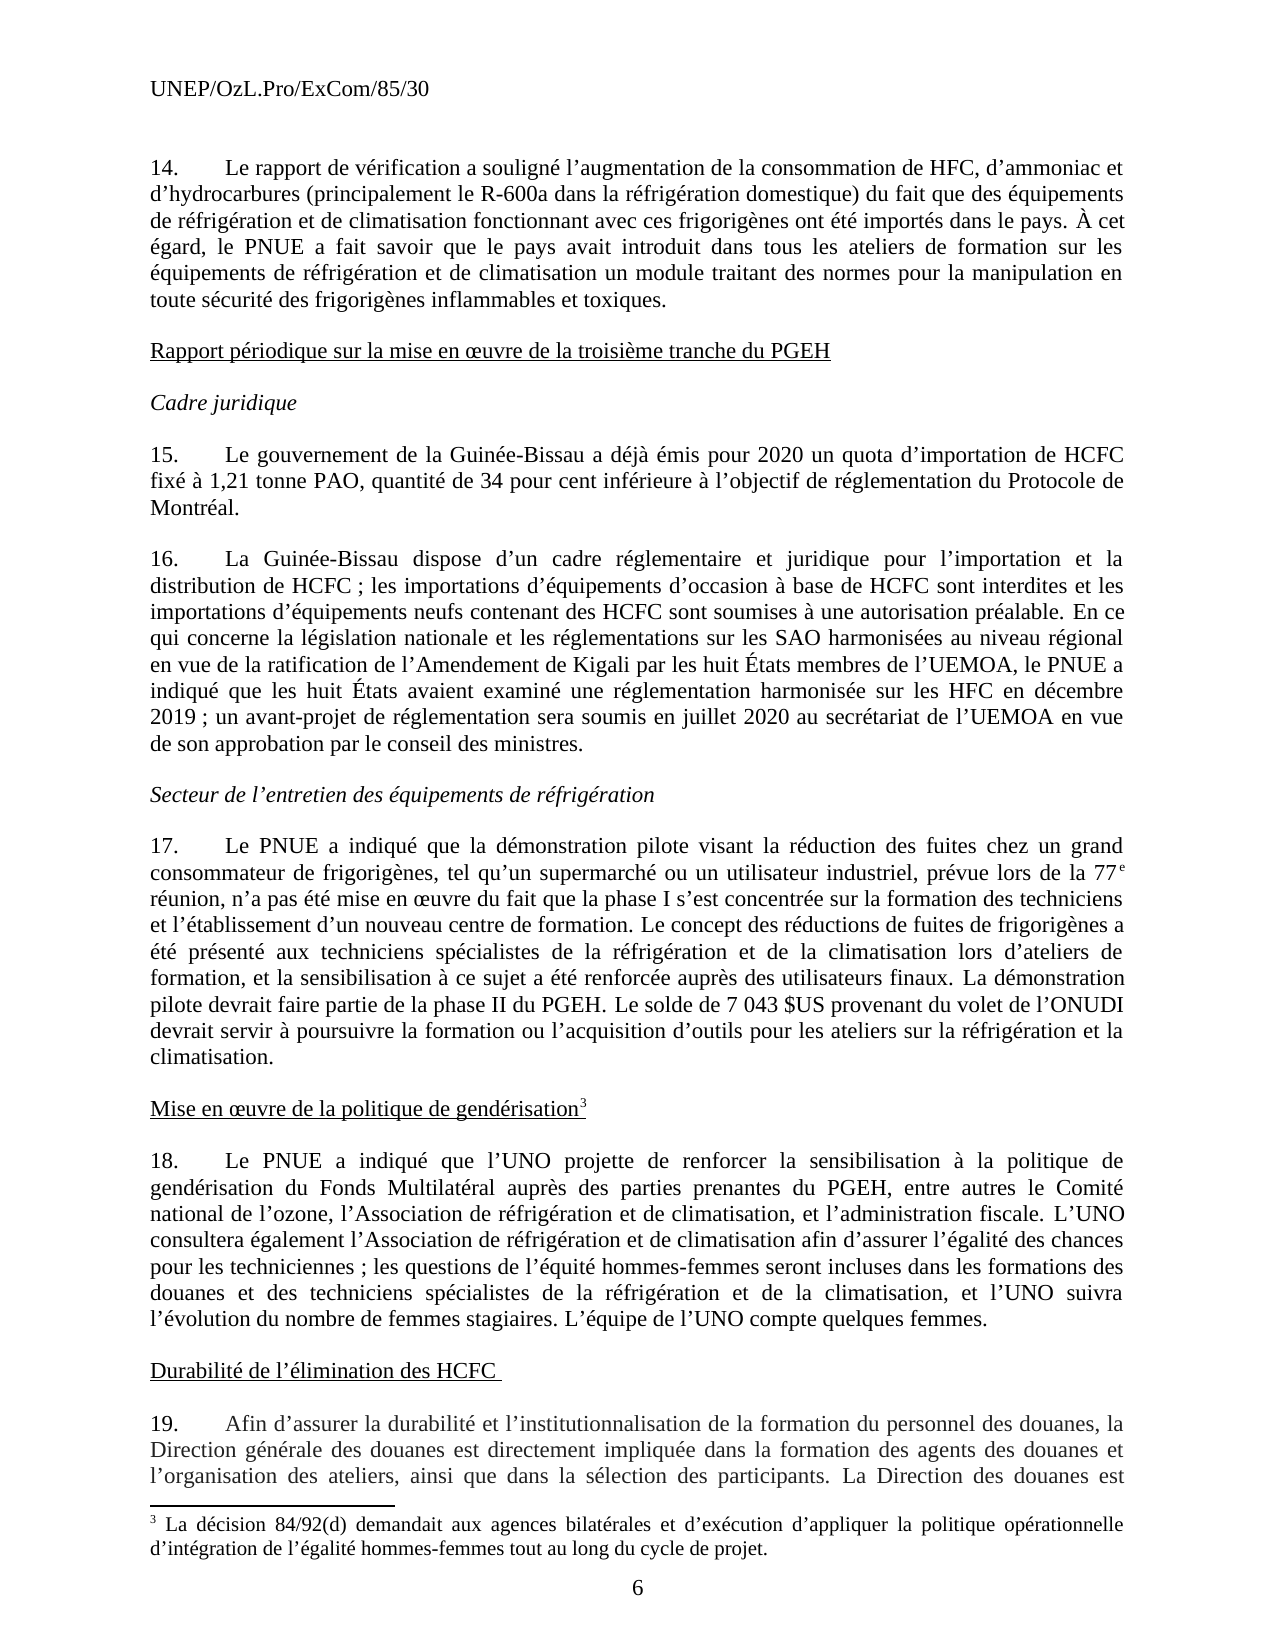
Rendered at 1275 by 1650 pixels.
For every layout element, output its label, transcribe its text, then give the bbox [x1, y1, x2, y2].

text Durabilité de l’élimination des HCFC [150, 1357, 1125, 1383]
subtitle Le gouvernement de la Guinée-Bissau a déjà émis pour 2020 un quota d’importation de HCFC fixé à 1,21 tonne PAO, quantité de 34 pour cent inférieure à l’objectif de réglementation du Protocole de Montréal. [150, 441, 1125, 520]
subtitle Secteur de l’entretien des équipements de réfrigération [150, 781, 1125, 807]
subtitle Rapport périodique sur la mise en œuvre de la troisième tranche du PGEH [150, 337, 1125, 363]
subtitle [150, 1409, 1125, 1489]
text Mise en œuvre de la politique de gendérisation [150, 1095, 1125, 1121]
subtitle La Guinée-Bissau dispose d’un cadre réglementaire et juridique pour l’importation et la distribution de HCFC ; les importations d’équipements d’occasion à base de HCFC sont interdites et les importations d’équipements neufs contenant des HCFC sont soumises à une autorisation préalable. En ce qui concerne la législation nationale et les réglementations sur les SAO harmonisées au niveau régional en vue de la ratification de l’Amendement de Kigali par les huit États membres de l’UEMOA, le PNUE a indiqué que les huit États avaient examiné une réglementation harmonisée sur les HFC en décembre 2019 ; un avant-projet de réglementation sera soumis en juillet 2020 au secrétariat de l’UEMOA en vue de son approbation par le conseil des ministres. [150, 545, 1125, 756]
subtitle Le rapport de vérification a souligné l’augmentation de la consommation de HFC, d’ammoniac et d’hydrocarbures (principalement le R-600a dans la réfrigération domestique) du fait que des équipements de réfrigération et de climatisation fonctionnant avec ces frigorigènes ont été importés dans le pays. À cet égard, le PNUE a fait savoir que le pays avait introduit dans tous les ateliers de formation sur les équipements de réfrigération et de climatisation un module traitant des normes pour la manipulation en toute sécurité des frigorigènes inflammables et toxiques. [150, 154, 1125, 312]
text Cadre juridique [150, 388, 1125, 415]
subtitle Le PNUE a indiqué que la démonstration pilote visant la réduction des fuites chez un grand consommateur de frigorigènes, tel qu’un supermarché ou un utilisateur industriel, prévue lors de la 77e réunion, n’a pas été mise en œuvre du fait que la phase I s’est concentrée sur la formation des techniciens et l’établissement d’un nouveau centre de formation. Le concept des réductions de fuites de frigorigènes a été présenté aux techniciens spécialistes de la réfrigération et de la climatisation lors d’ateliers de formation, et la sensibilisation à ce sujet a été renforcée auprès des utilisateurs finaux. La démonstration pilote devrait faire partie de la phase II du PGEH. Le solde de 7 043 $US provenant du volet de l’ONUDI devrait servir à poursuivre la formation ou l’acquisition d’outils pour les ateliers sur la réfrigération et la climatisation. [150, 832, 1125, 1070]
subtitle Le PNUE a indiqué que l’UNO projette de renforcer la sensibilisation à la politique de gendérisation du Fonds Multilatéral auprès des parties prenantes du PGEH, entre autres le Comité national de l’ozone, l’Association de réfrigération et de climatisation, et l’administration fiscale. L’UNO consultera également l’Association de réfrigération et de climatisation afin d’assurer l’égalité des chances pour les techniciennes ; les questions de l’équité hommes-femmes seront incluses dans les formations des douanes et des techniciens spécialistes de la réfrigération et de la climatisation, et l’UNO suivra l’évolution du nombre de femmes stagiaires. L’équipe de l’UNO compte quelques femmes. [150, 1147, 1125, 1332]
